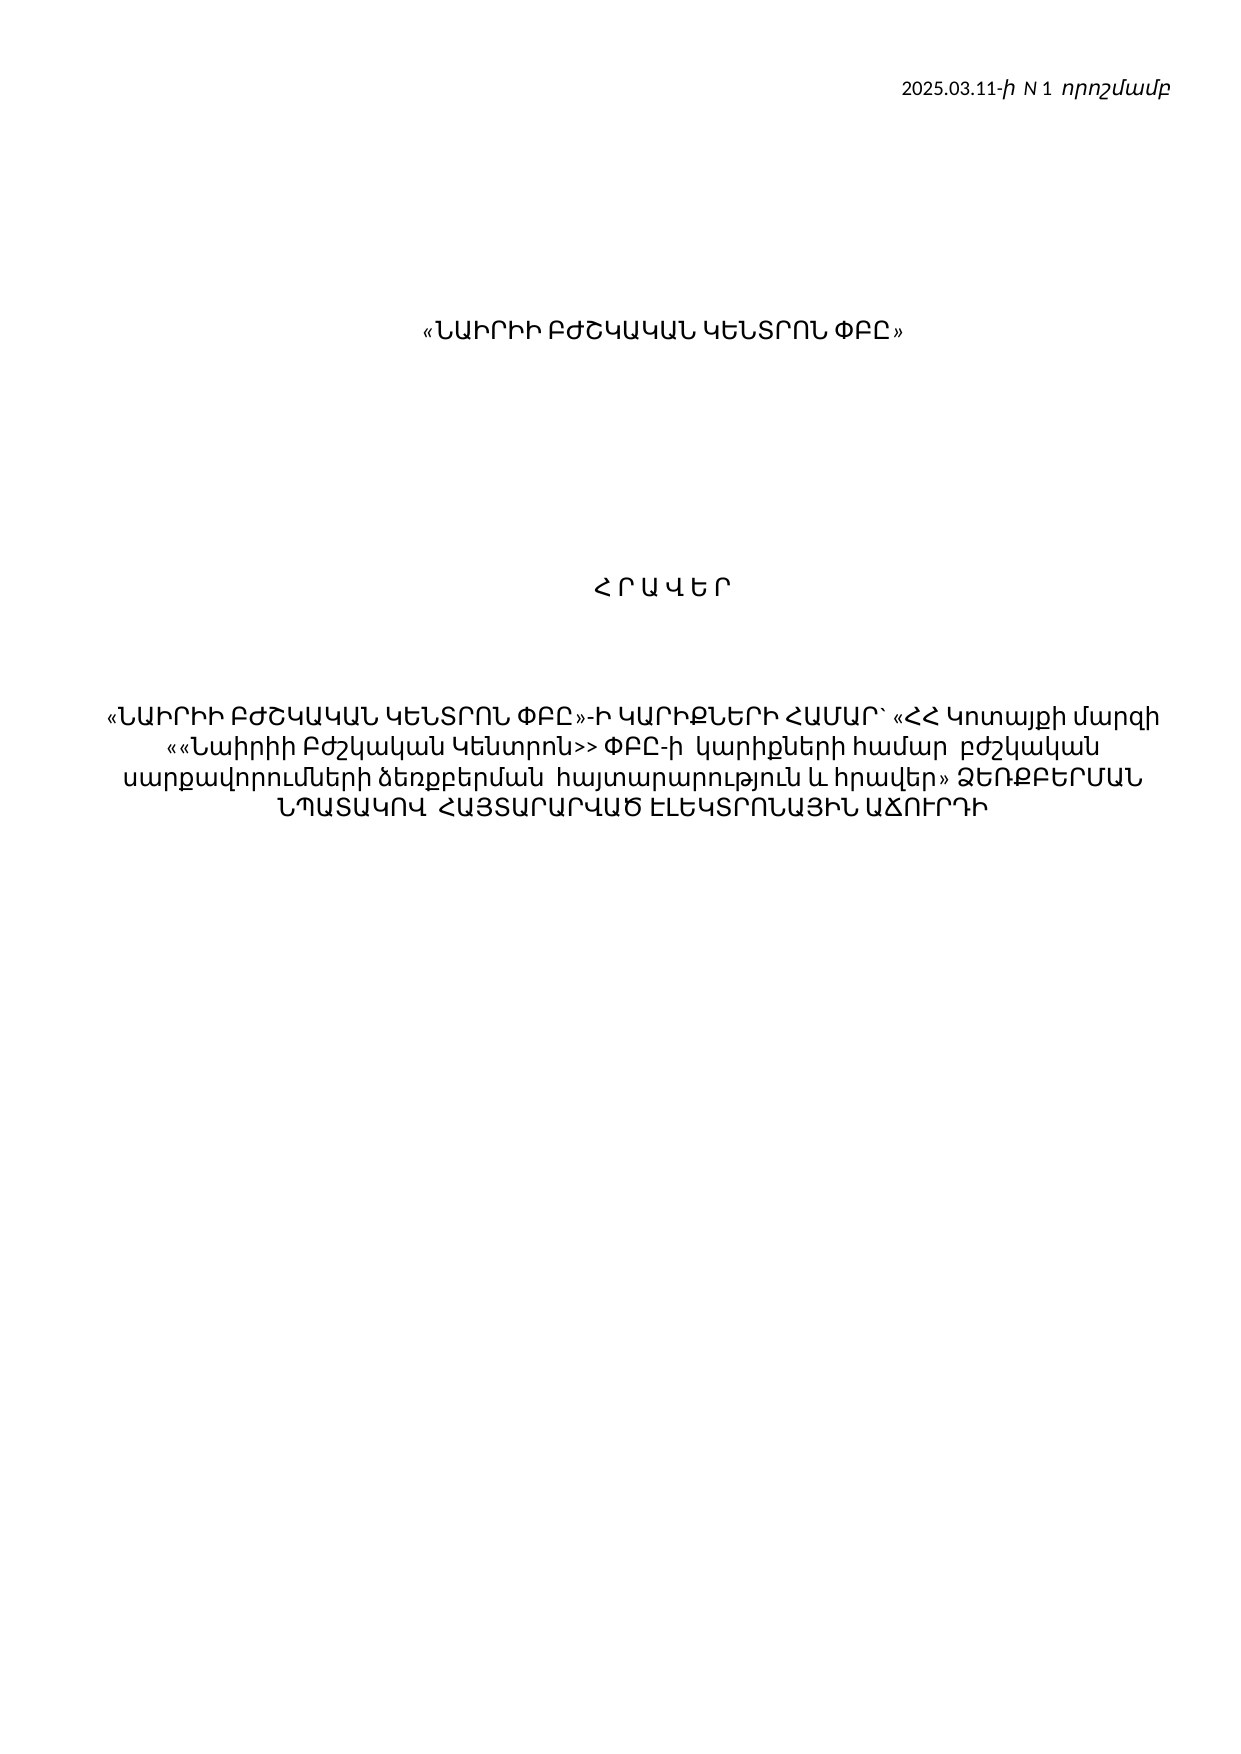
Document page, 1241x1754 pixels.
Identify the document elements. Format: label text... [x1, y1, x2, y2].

text 2025.03.11 -ի N 1 որոշմամբ [94, 75, 1171, 100]
text «ՆԱԻՐԻԻ ԲԺՇԿԱԿԱՆ ԿԵՆՏՐՈՆ ՓԲԸ»-Ի ԿԱՐԻՔՆԵՐԻ ՀԱՄԱՐ` «ՀՀ Կոտայքի մարզի ««Նաիրիի Բժշկական Կենտրոն>> ՓԲԸ-ի կարիքների համար բժշկական սարքավորումների ձեռքբերման հայտարարություն և հրավեր» ՁԵՌՔԲԵՐՄԱՆ ՆՊԱՏԱԿՈՎ ՀԱՅՏԱՐԱՐՎԱԾ ԷԼԵԿՏՐՈՆԱՅԻՆ ԱՃՈՒՐԴԻ [94, 701, 1172, 823]
text Հ Ր Ա Վ Ե Ր [94, 572, 1172, 602]
text « ՆԱԻՐԻԻ ԲԺՇԿԱԿԱՆ ԿԵՆՏՐՈՆ ՓԲԸ» [94, 316, 1172, 346]
